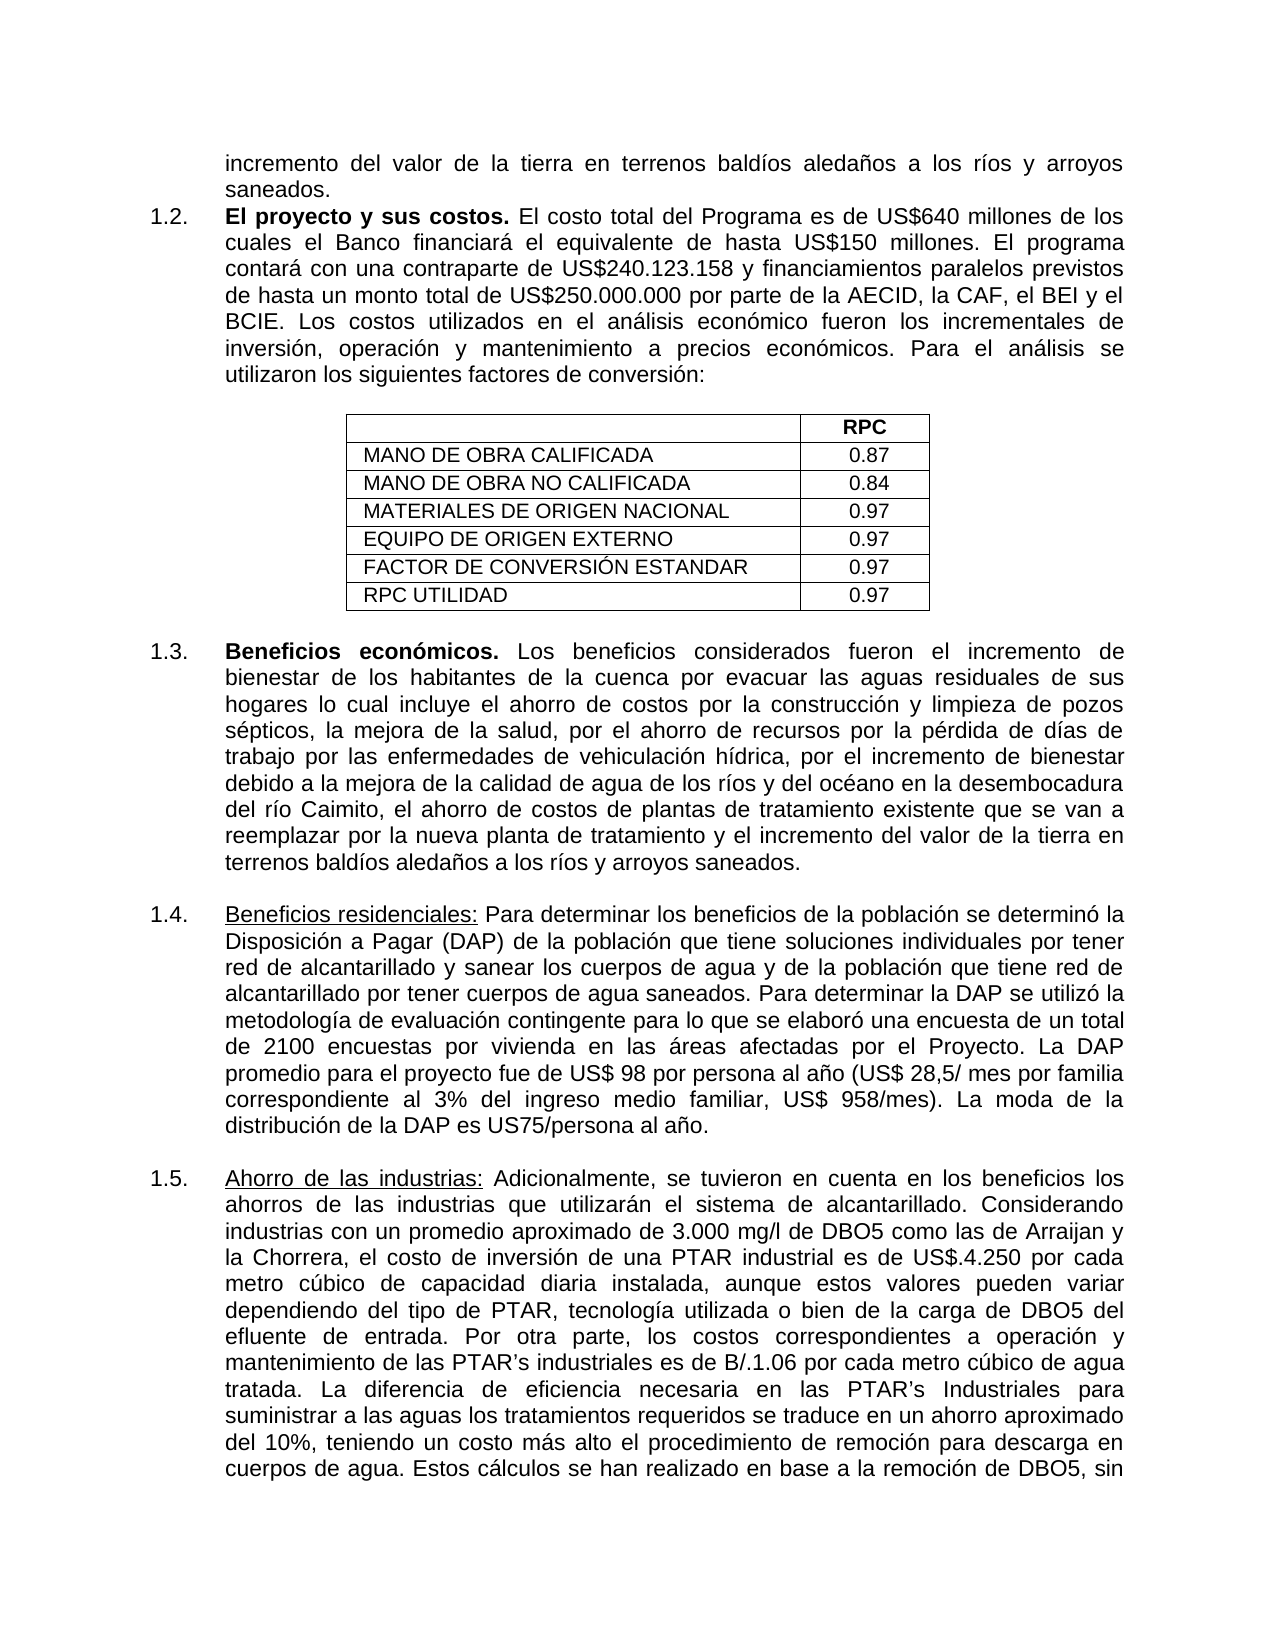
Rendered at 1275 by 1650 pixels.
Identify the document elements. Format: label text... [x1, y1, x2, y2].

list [150, 1165, 1125, 1481]
table_cell FACTOR DE CONVERSIÓN ESTANDAR [347, 555, 800, 582]
table_cell RPC UTILIDAD [347, 583, 800, 610]
list El proyecto y sus costos. El costo total del Programa es de US$640 millones de los cuales el Banco financiará el equivalente de hasta US$150 millones. El programa contará con una contraparte de US$240.123.158 y financiamientos paralelos previstos de hasta un monto total de US$250.000.000 por parte de la AECID, la CAF, el BEI y el BCIE. Los costos utilizados en el análisis económico fueron los incrementales de inversión, operación y mantenimiento a precios económicos. Para el análisis se utilizaron los siguientes factores de conversión: [150, 203, 1125, 387]
table_cell MANO DE OBRA CALIFICADA [347, 443, 800, 470]
table_cell MATERIALES DE ORIGEN NACIONAL [347, 499, 800, 526]
table_cell 0.97 [801, 527, 929, 554]
table_cell 0.84 [801, 471, 929, 498]
list Beneficios económicos. Los beneficios considerados fueron el incremento de bienestar de los habitantes de la cuenca por evacuar las aguas residuales de sus hogares lo cual incluye el ahorro de costos por la construcción y limpieza de pozos sépticos, la mejora de la salud, por el ahorro de recursos por la pérdida de días de trabajo por las enfermedades de vehiculación hídrica, por el incremento de bienestar debido a la mejora de la calidad de agua de los ríos y del océano en la desembocadura del río Caimito, el ahorro de costos de plantas de tratamiento existente que se van a reemplazar por la nueva planta de tratamiento y el incremento del valor de la tierra en terrenos baldíos aledaños a los ríos y arroyos saneados. [150, 638, 1125, 875]
table_cell 0.97 [801, 555, 929, 582]
table_cell EQUIPO DE ORIGEN EXTERNO [347, 527, 800, 554]
table_cell MANO DE OBRA NO CALIFICADA [347, 471, 800, 498]
table_cell 0.87 [801, 443, 929, 470]
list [150, 150, 1125, 203]
list Beneficios residenciales: Para determinar los beneficios de la población se determinó la Disposición a Pagar (DAP) de la población que tiene soluciones individuales por tener red de alcantarillado y sanear los cuerpos de agua y de la población que tiene red de alcantarillado por tener cuerpos de agua saneados. Para determinar la DAP se utilizó la metodología de evaluación contingente para lo que se elaboró una encuesta de un total de 2100 encuestas por vivienda en las áreas afectadas por el Proyecto. La DAP promedio para el proyecto fue de US$ 98 por persona al año (US$ 28,5/ mes por familia correspondiente al 3% del ingreso medio familiar, US$ 958/mes). La moda de la distribución de la DAP es US75/persona al año. [150, 901, 1125, 1138]
table_header RPC [801, 415, 929, 442]
table_cell 0.97 [801, 499, 929, 526]
table_header [347, 415, 800, 442]
table_cell 0.97 [801, 583, 929, 610]
